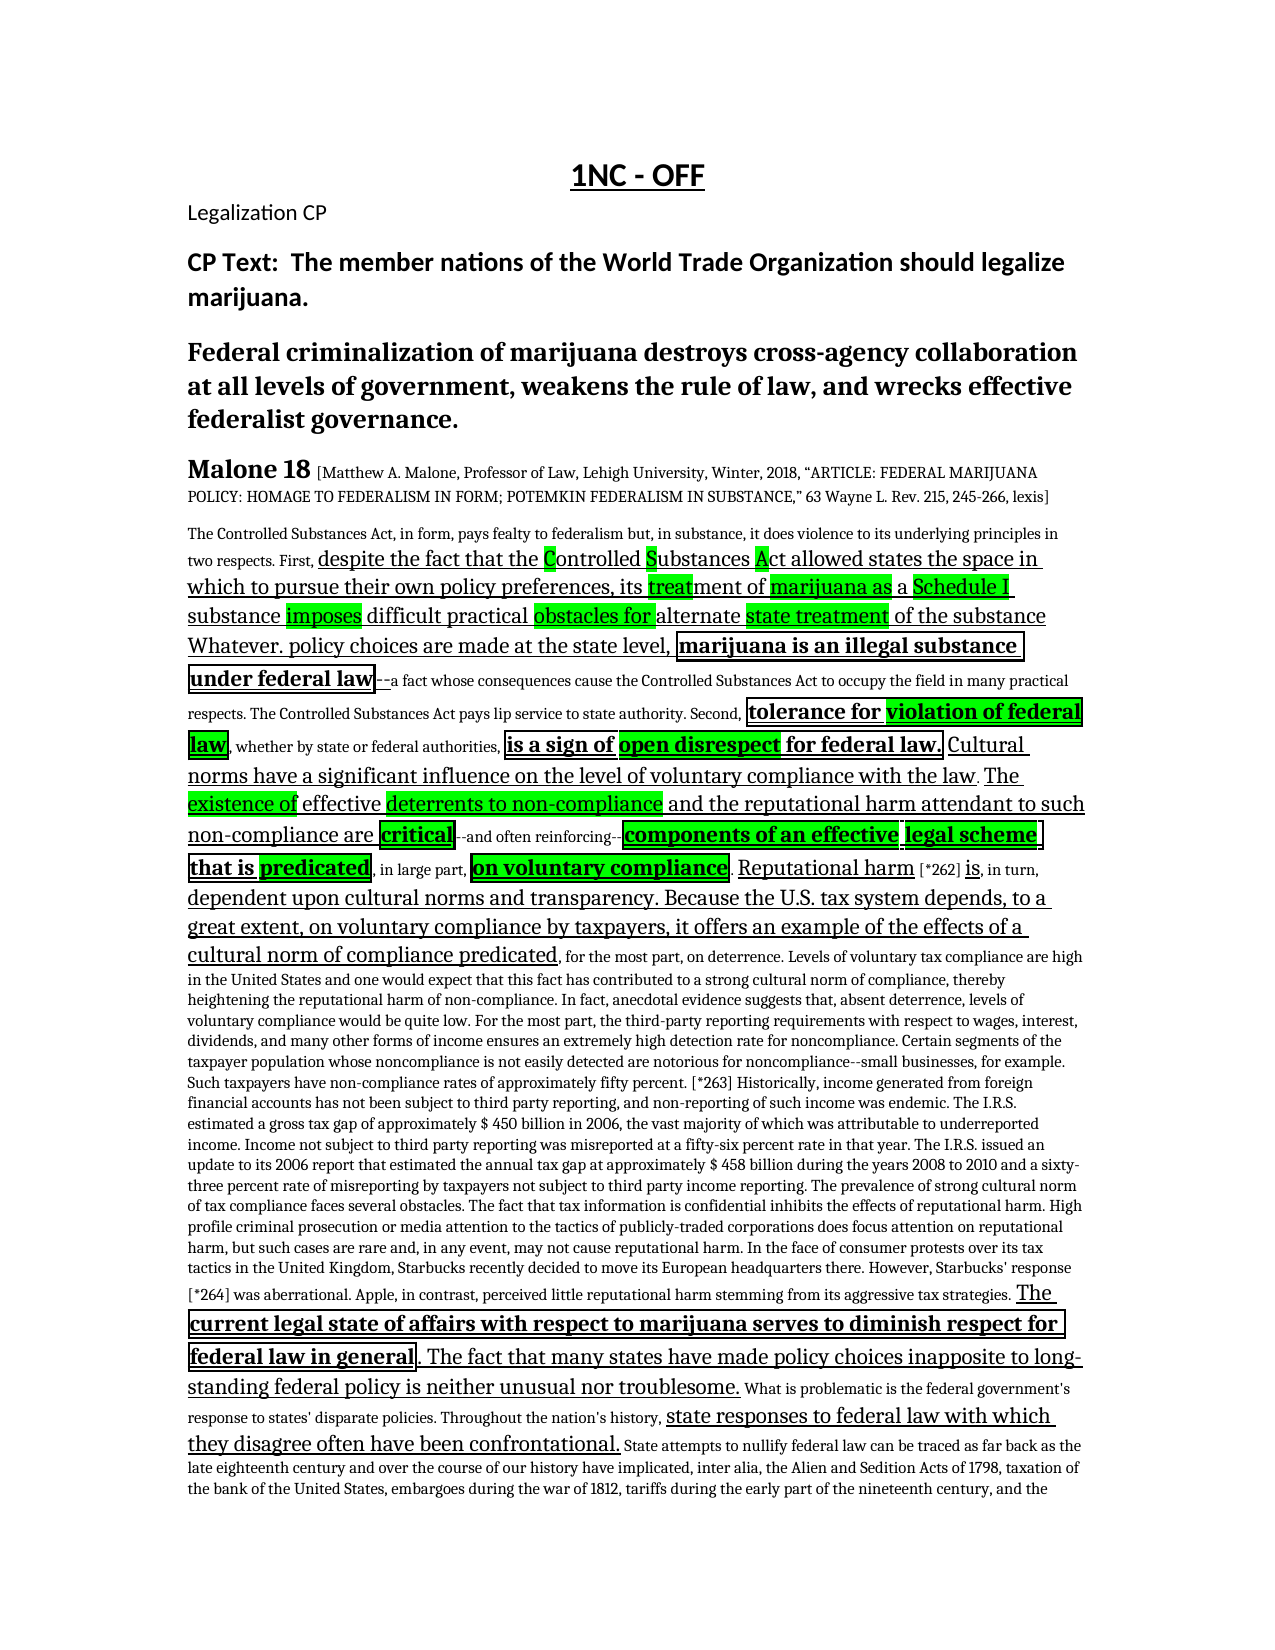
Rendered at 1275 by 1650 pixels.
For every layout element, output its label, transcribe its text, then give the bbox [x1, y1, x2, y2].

text Federal criminalization of marijuana destroys cross-agency collaboration at all levels of government, weakens the rule of law, and wrecks effective federalist governance. [187, 337, 1087, 435]
subtitle CP Text: The member nations of the World Trade Organization should legalize marijuana. [187, 245, 1087, 314]
text Legalization CP [187, 198, 1087, 226]
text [187, 524, 1087, 1499]
subtitle 1NC - OFF [187, 154, 1087, 195]
text Malone 18 [Matthew A. Malone, Professor of Law, Lehigh University, Winter, 2018, “ARTICLE: FEDERAL MARIJUANA POLICY: HOMAGE TO FEDERALISM IN FORM; POTEMKIN FEDERALISM IN SUBSTANCE,” 63 Wayne L. Rev. 215, 245-266, lexis] [187, 454, 1087, 506]
